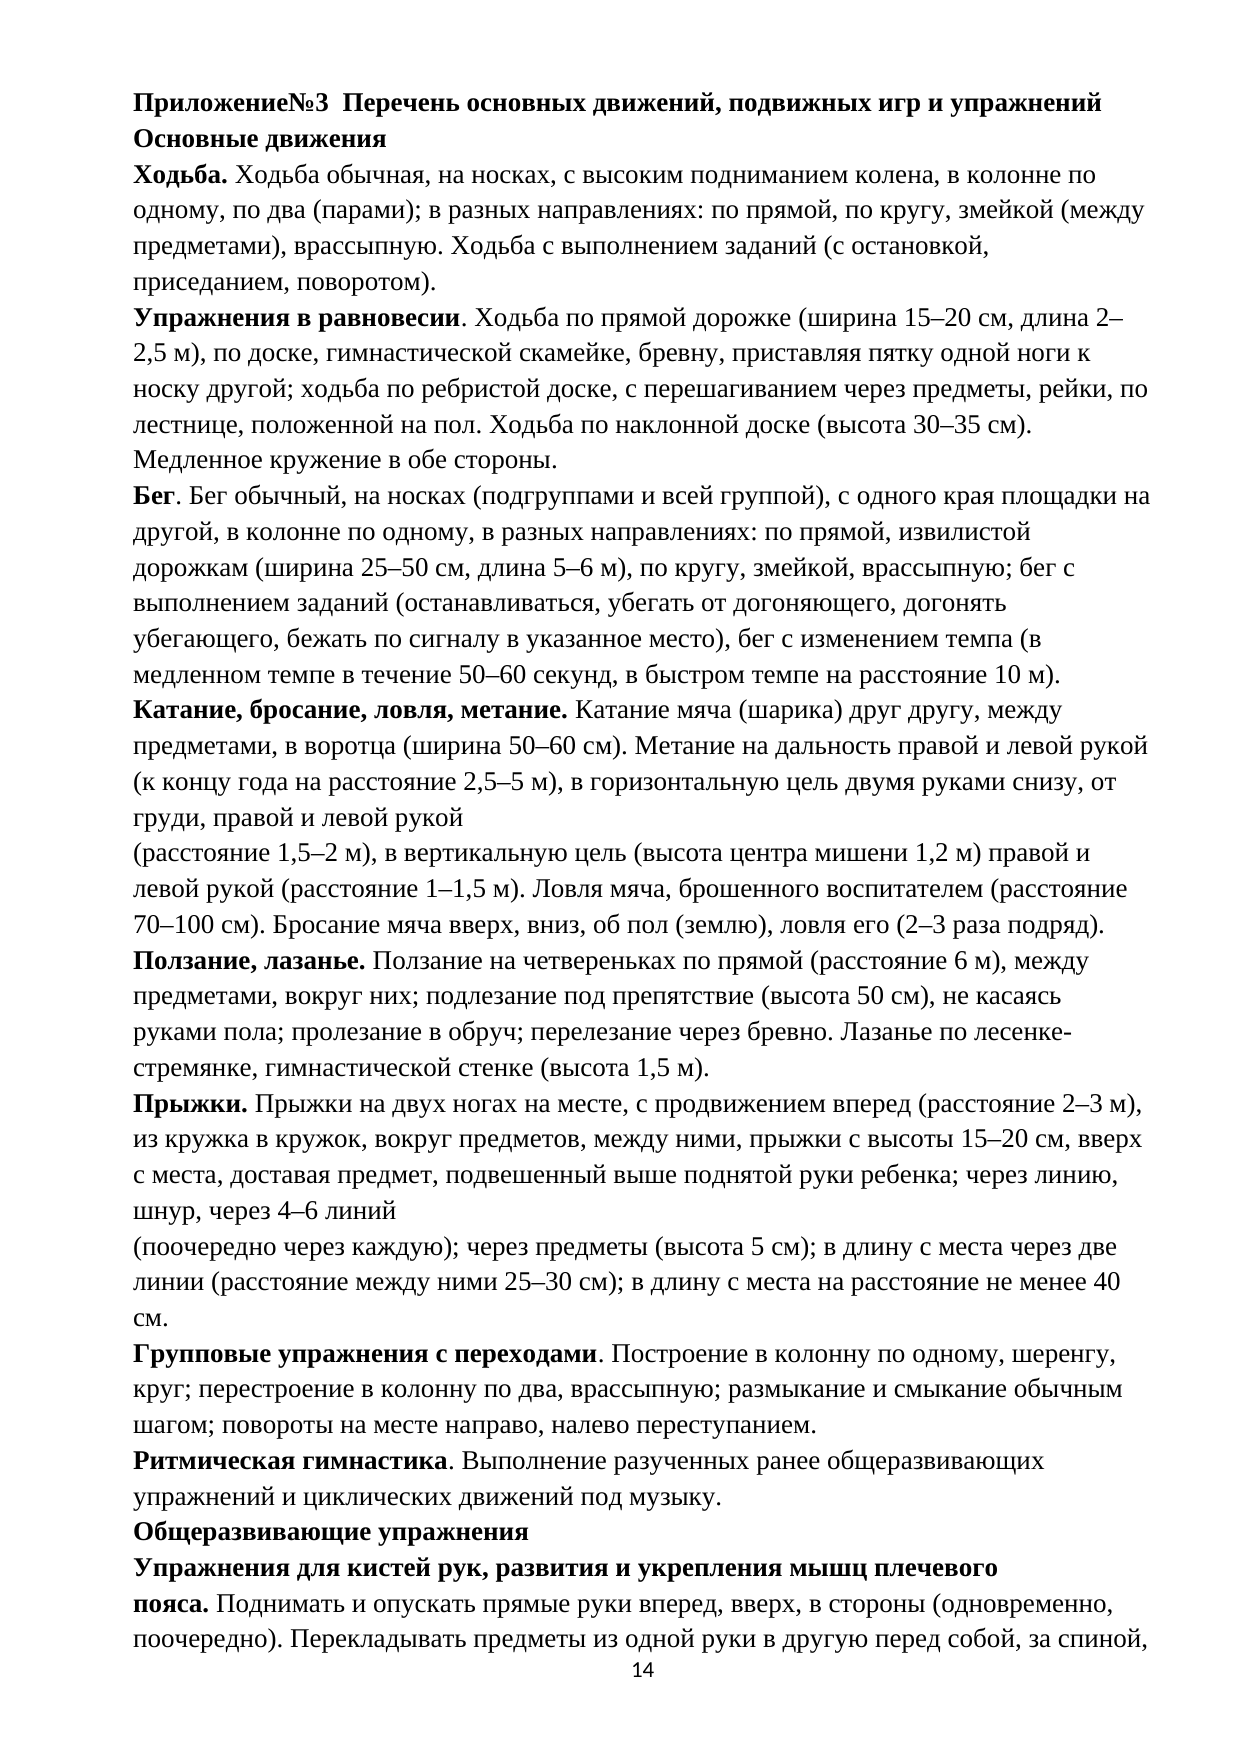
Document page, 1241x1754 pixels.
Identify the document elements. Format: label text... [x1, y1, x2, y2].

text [133, 1587, 1152, 1654]
text Бег. Бег обычный, на носках (подгруппами и всей группой), с одного края площадки на другой, в колонне по одному, в разных направлениях: по прямой, извилистой дорожкам (ширина 25–50 см, длина 5–6 м), по кругу, змейкой, врассыпную; бег с выполнением заданий (останавливаться, убегать от догоняющего, догонять убегающего, бежать по сигналу в указанное место), бег с изменением темпа (в медленном темпе в течение 50–60 секунд, в быстром темпе на расстояние 10 м). [133, 479, 1152, 689]
text Упражнения в равновесии. Ходьба по прямой дорожке (ширина 15–20 см, длина 2–2,5 м), по доске, гимнастической скамейке, бревну, приставляя пятку одной ноги к носку другой; ходьба по ребристой доске, с перешагиванием через предметы, рейки, по лестнице, положенной на пол. Ходьба по наклонной доске (высота 30–35 см). Медленное кружение в обе стороны. [133, 301, 1152, 475]
text Основные движения [133, 122, 1152, 153]
text Ползание, лазанье. Ползание на четвереньках по прямой (расстояние 6 м), между предметами, вокруг них; подлезание под препятствие (высота 50 см), не касаясь руками пола; пролезание в обруч; перелезание через бревно. Лазанье по лесенке-стремянке, гимнастической стенке (высота 1,5 м). [133, 944, 1152, 1082]
text (поочередно через каждую); через предметы (высота 5 см); в длину с места через две линии (расстояние между ними 25–30 см); в длину с места на расстояние не менее 40 см. [133, 1229, 1152, 1332]
text Катание, бросание, ловля, метание. Катание мяча (шарика) друг другу, между предметами, в воротца (ширина 50–60 см). Метание на дальность правой и левой рукой (к концу года на расстояние 2,5–5 м), в горизонтальную цель двумя руками снизу, от груди, правой и левой рукой [133, 694, 1152, 832]
text Приложение№3 Перечень основных движений, подвижных игр и упражнений [133, 86, 1152, 117]
text Общеразвивающие упражнения [133, 1515, 1152, 1547]
text Прыжки. Прыжки на двух ногах на месте, с продвижением вперед (расстояние 2–3 м), из кружка в кружок, вокруг предметов, между ними, прыжки с высоты 15–20 см, вверх с места, доставая предмет, подвешенный выше поднятой руки ребенка; через линию, шнур, через 4–6 линий [133, 1087, 1152, 1225]
text Упражнения для кистей рук, развития и укрепления мышц плечевого [133, 1551, 1152, 1582]
text Ритмическая гимнастика. Выполнение разученных ранее общеразвивающих упражнений и циклических движений под музыку. [133, 1444, 1152, 1511]
text Ходьба. Ходьба обычная, на носках, с высоким подниманием колена, в колонне по одному, по два (парами); в разных направлениях: по прямой, по кругу, змейкой (между предметами), врассыпную. Ходьба с выполнением заданий (с остановкой, приседанием, поворотом). [133, 158, 1152, 296]
text (расстояние 1,5–2 м), в вертикальную цель (высота центра мишени 1,2 м) правой и левой рукой (расстояние 1–1,5 м). Ловля мяча, брошенного воспитателем (расстояние 70–100 см). Бросание мяча вверх, вниз, об пол (землю), ловля его (2–3 раза подряд). [133, 837, 1152, 939]
text Групповые упражнения с переходами. Построение в колонну по одному, шеренгу, круг; перестроение в колонну по два, врассыпную; размыкание и смыкание обычным шагом; повороты на месте направо, налево переступанием. [133, 1337, 1152, 1439]
